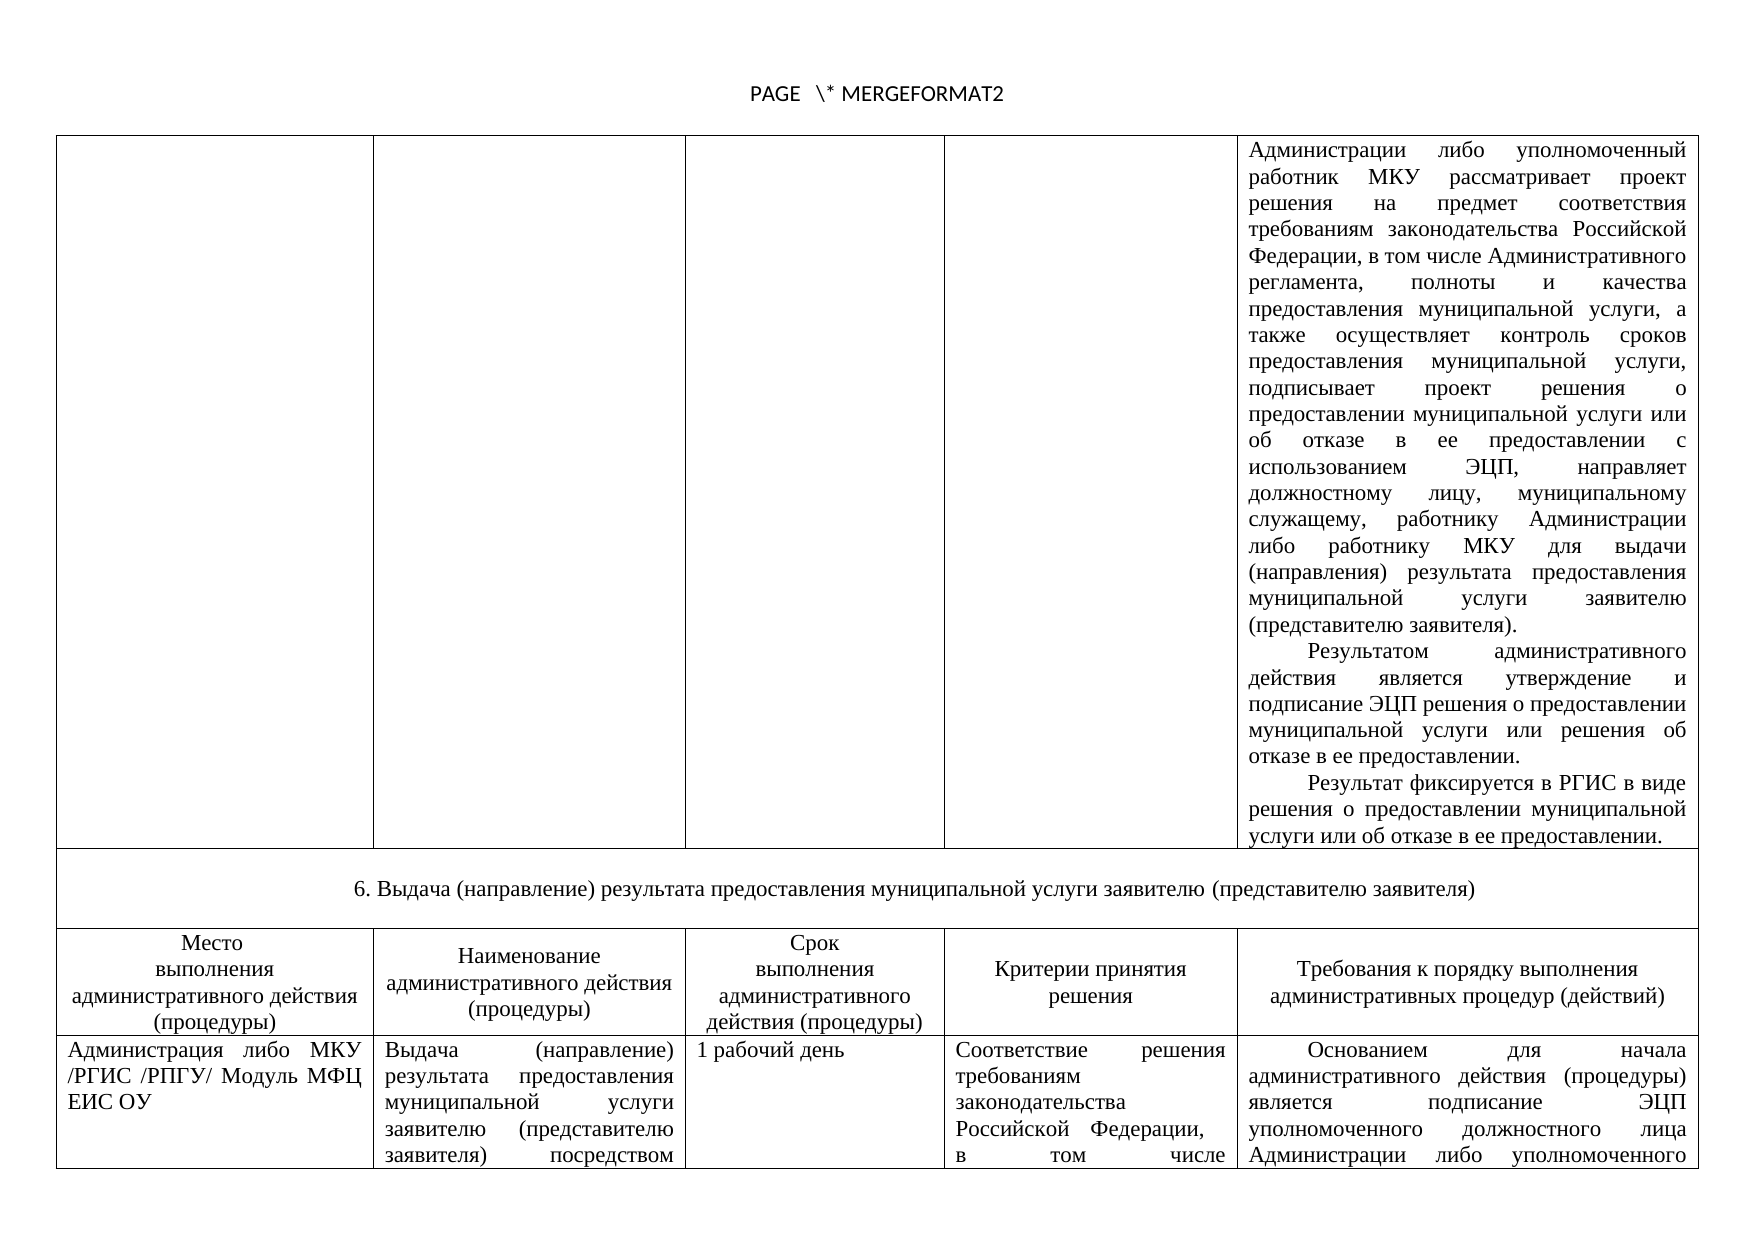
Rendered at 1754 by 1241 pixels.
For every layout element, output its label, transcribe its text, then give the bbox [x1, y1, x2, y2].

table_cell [374, 136, 685, 848]
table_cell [1238, 136, 1698, 848]
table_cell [57, 1036, 373, 1167]
table_cell Критерии принятия решения [945, 929, 1237, 1034]
table_cell 1 рабочий день [686, 1036, 944, 1167]
table_cell Срок выполнения административного действия (процедуры) [686, 929, 944, 1034]
table_cell Место выполнения административного действия (процедуры) [57, 929, 373, 1034]
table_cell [945, 1036, 1237, 1167]
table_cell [57, 136, 373, 848]
table_cell Требования к порядку выполнения административных процедур (действий) [1238, 929, 1698, 1034]
table_cell 6. Выдача (направление) результата предоставления муниципальной услуги заявителю (представителю заявителя) [57, 849, 1698, 928]
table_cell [945, 136, 1237, 848]
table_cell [374, 1036, 685, 1167]
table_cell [686, 136, 944, 848]
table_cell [1238, 1036, 1698, 1167]
table_cell Наименование административного действия (процедуры) [374, 929, 685, 1034]
